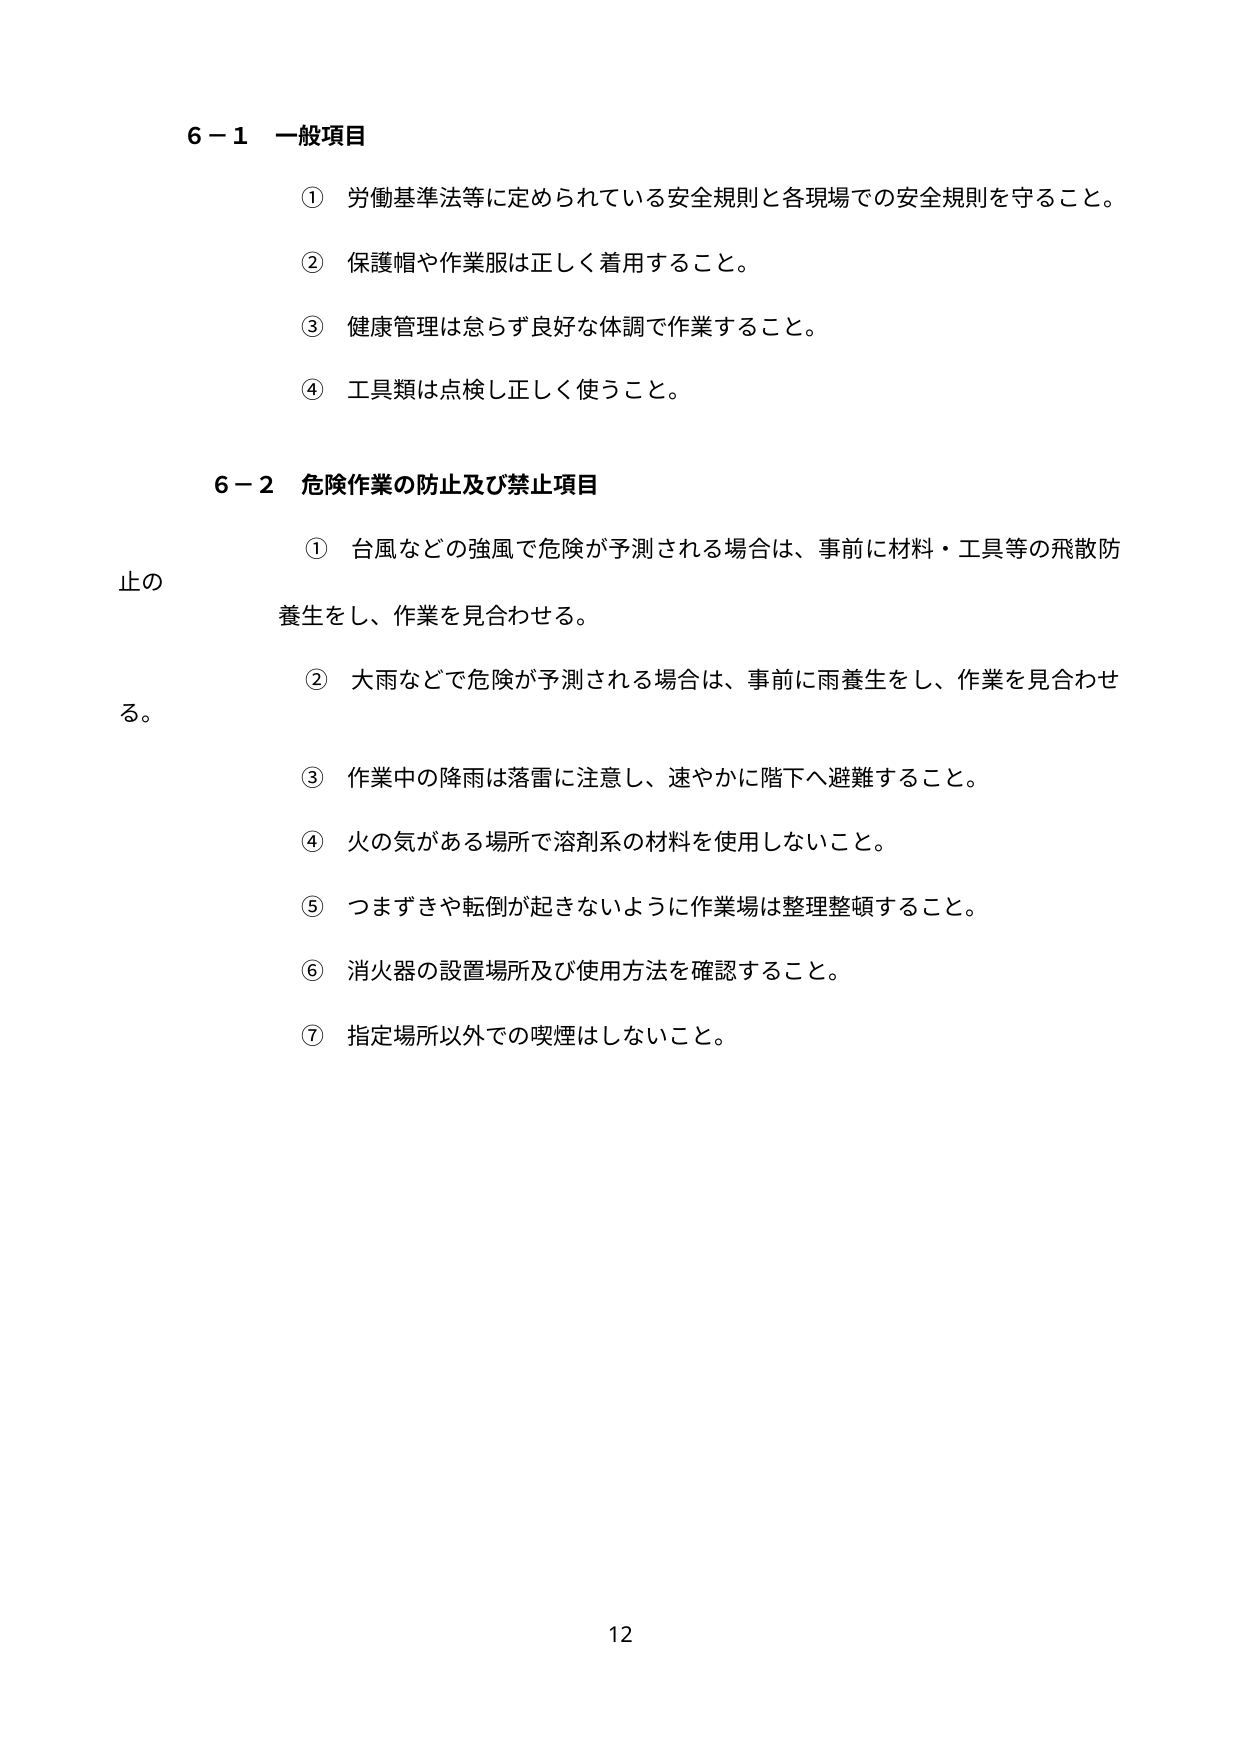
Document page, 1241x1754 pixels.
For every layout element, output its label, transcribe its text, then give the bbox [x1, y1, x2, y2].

text ② 保護帽や作業服は正しく着用すること。 [118, 245, 1122, 278]
text ③ 健康管理は怠らず良好な体調で作業すること。 [118, 309, 1122, 342]
text ① 台風などの強風で危険が予測される場合は、事前に材料・工具等の飛散防止の [118, 531, 1122, 597]
text 養生をし、作業を見合わせる。 [118, 597, 1122, 631]
text ④ 火の気がある場所で溶剤系の材料を使用しないこと。 [118, 824, 1122, 857]
text ③ 作業中の降雨は落雷に注意し、速やかに階下へ避難すること。 [118, 760, 1122, 793]
text ① 労働基準法等に定められている安全規則と各現場での安全規則を守ること。 [118, 180, 1122, 213]
text ⑥ 消火器の設置場所及び使用方法を確認すること。 [118, 953, 1122, 986]
text ６－１ 一般項目 [118, 118, 1122, 151]
text ④ 工具類は点検し正しく使うこと。 [118, 372, 1122, 406]
text ⑦ 指定場所以外での喫煙はしないこと。 [118, 1018, 1122, 1051]
text ６－２ 危険作業の防止及び禁止項目 [118, 467, 1122, 500]
text ⑤ つまずきや転倒が起きないように作業場は整理整頓すること。 [118, 889, 1122, 922]
text ② 大雨などで危険が予測される場合は、事前に雨養生をし、作業を見合わせる。 [118, 662, 1122, 728]
